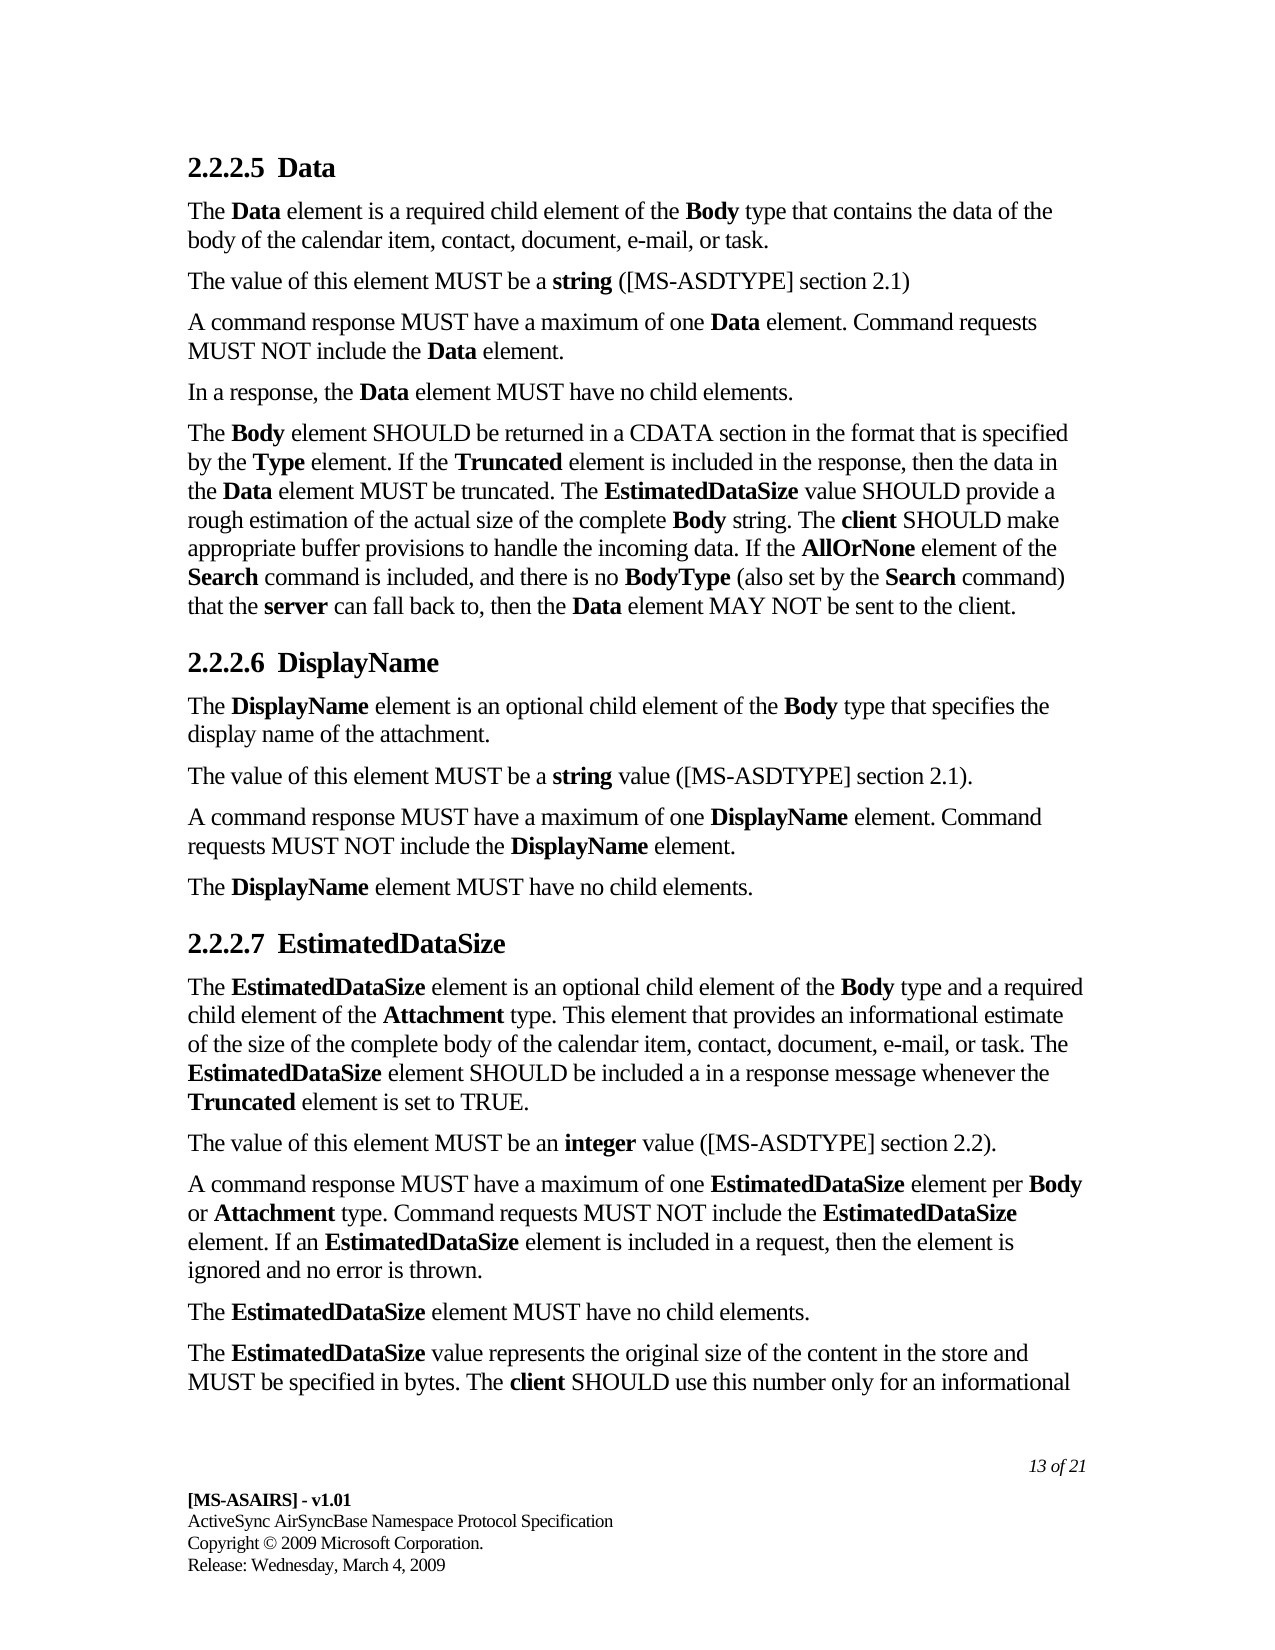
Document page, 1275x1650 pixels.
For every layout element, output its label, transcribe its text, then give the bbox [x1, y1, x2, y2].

text The DisplayName element is an optional child element of the Body type that specifies the display name of the attachment. [187, 691, 1087, 748]
text The EstimatedDataSize element MUST have no child elements. [187, 1297, 1087, 1326]
subtitle Data [187, 150, 1087, 183]
text A command response MUST have a maximum of one EstimatedDataSize element per Body or Attachment type. Command requests MUST NOT include the EstimatedDataSize element. If an EstimatedDataSize element is included in a request, then the element is ignored and no error is thrown. [187, 1169, 1087, 1284]
subtitle DisplayName [187, 645, 1087, 678]
subtitle EstimatedDataSize [187, 926, 1087, 959]
text The Body element SHOULD be returned in a CDATA section in the format that is specified by the Type element. If the Truncated element is included in the response, then the data in the Data element MUST be truncated. The EstimatedDataSize value SHOULD provide a rough estimation of the actual size of the complete Body string. The client SHOULD make appropriate buffer provisions to handle the incoming data. If the AllOrNone element of the Search command is included, and there is no BodyType (also set by the Search command) that the server can fall back to, then the Data element MAY NOT be sent to the client. [187, 418, 1087, 620]
text A command response MUST have a maximum of one DisplayName element. Command requests MUST NOT include the DisplayName element. [187, 802, 1087, 859]
text The value of this element MUST be a string value ([MS-ASDTYPE] section 2.1). [187, 761, 1087, 789]
text The Data element is a required child element of the Body type that contains the data of the body of the calendar item, contact, document, e-mail, or task. [187, 196, 1087, 253]
text A command response MUST have a maximum of one Data element. Command requests MUST NOT include the Data element. [187, 307, 1087, 365]
text The value of this element MUST be an integer value ([MS-ASDTYPE] section 2.2). [187, 1128, 1087, 1157]
text The DisplayName element MUST have no child elements. [187, 872, 1087, 901]
text The EstimatedDataSize element is an optional child element of the Body type and a required child element of the Attachment type. This element that provides an informational estimate of the size of the complete body of the calendar item, contact, document, e-mail, or task. The EstimatedDataSize element SHOULD be included a in a response message whenever the Truncated element is set to TRUE. [187, 972, 1087, 1116]
text The value of this element MUST be a string ([MS-ASDTYPE] section 2.1) [187, 266, 1087, 295]
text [187, 1338, 1087, 1396]
text In a response, the Data element MUST have no child elements. [187, 377, 1087, 406]
